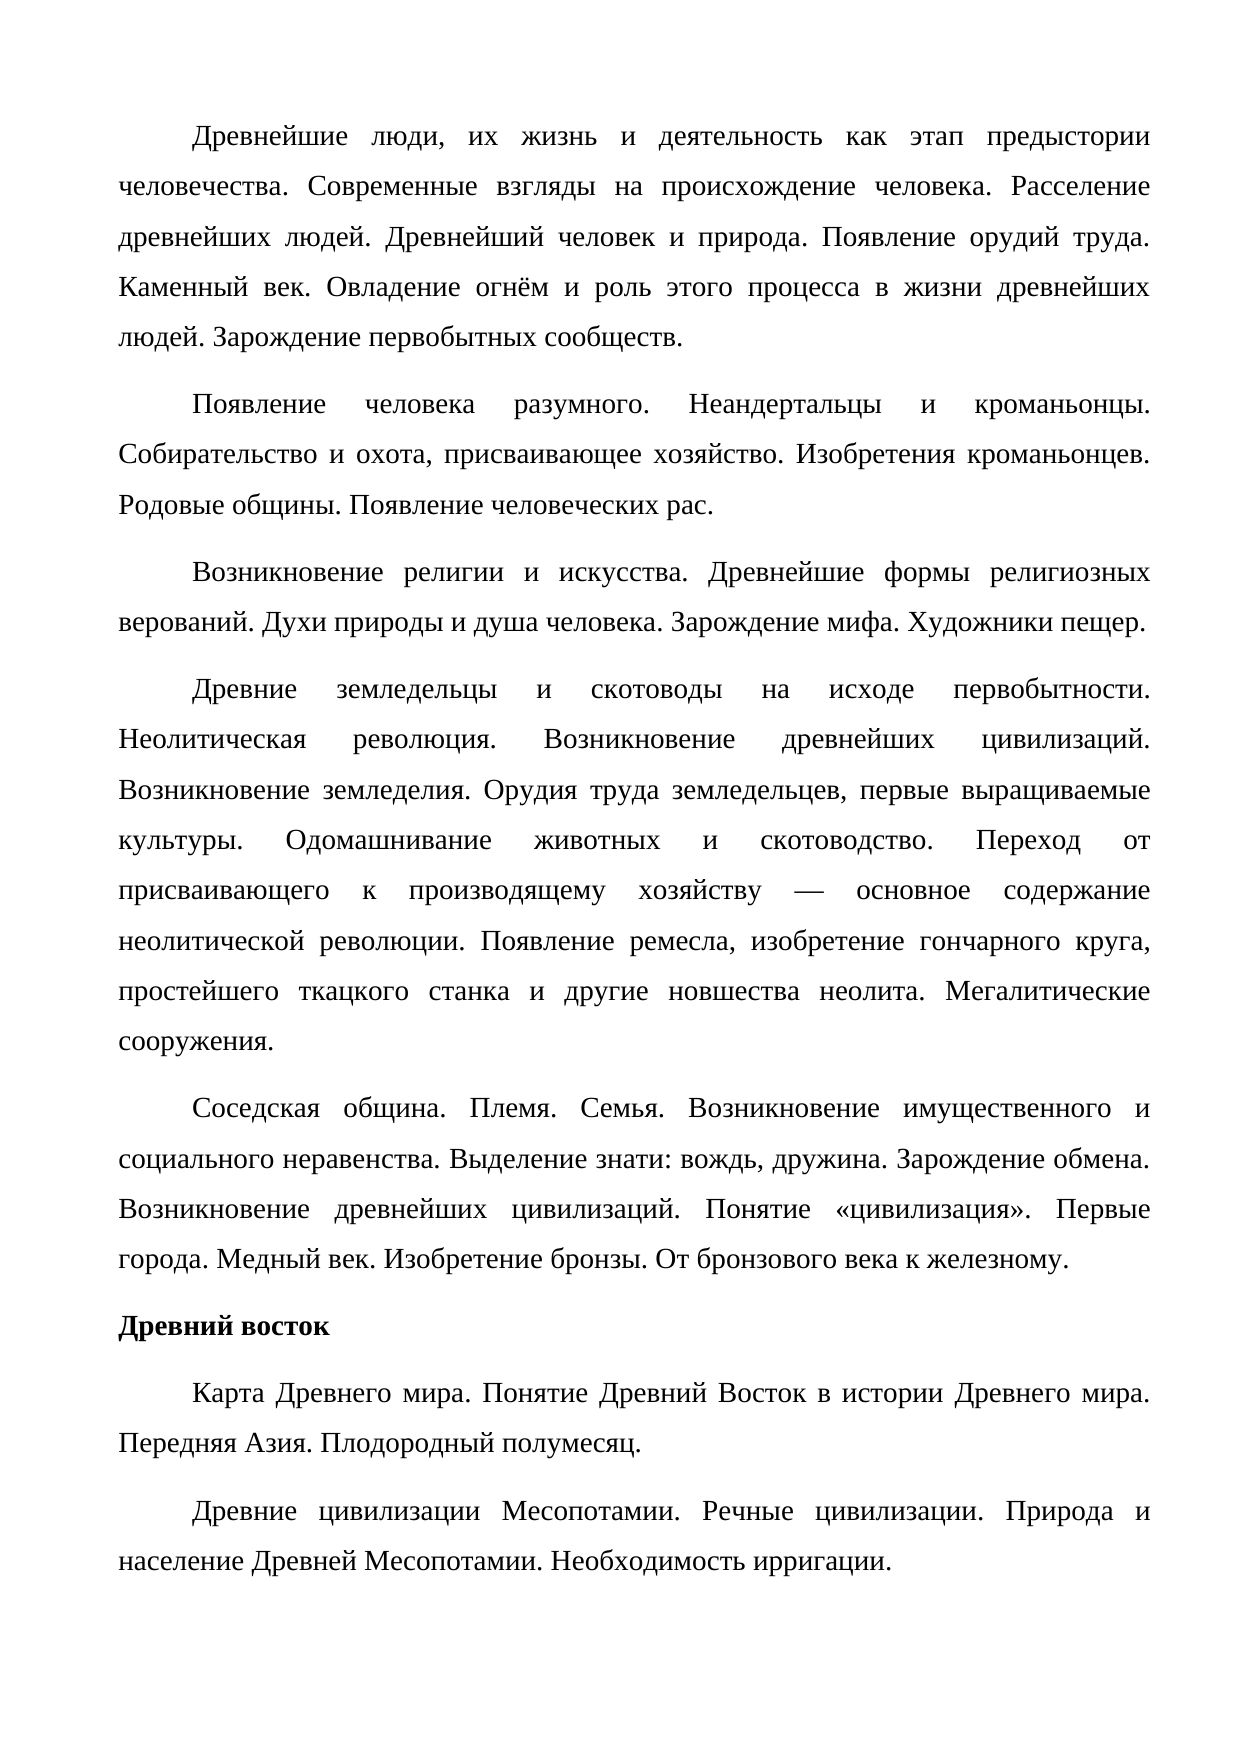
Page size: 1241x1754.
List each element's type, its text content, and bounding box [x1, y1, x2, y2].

text Древние цивилизации Месопотамии. Речные цивилизации. Природа и население Древней Месопотамии. Необходимость ирригации. [118, 1493, 1152, 1576]
text Древние земледельцы и скотоводы на исходе первобытности. Неолитическая революция. Возникновение древнейших цивилизаций. Возникновение земледелия. Орудия труда земледельцев, первые выращиваемые культуры. Одомашнивание животных и скотоводство. Переход от присваивающего к производящему хозяйству — основное содержание неолитической революции. Появление ремесла, изобретение гончарного круга, простейшего ткацкого станка и другие новшества неолита. Мегалитические сооружения. [118, 671, 1152, 1057]
text Древнейшие люди, их жизнь и деятельность как этап предыстории человечества. Современные взгляды на происхождение человека. Расселение древнейших людей. Древнейший человек и природа. Появление орудий труда. Каменный век. Овладение огнём и роль этого процесса в жизни древнейших людей. Зарождение первобытных сообществ. [118, 118, 1152, 353]
text Древний восток [118, 1308, 1152, 1342]
text Карта Древнего мира. Понятие Древний Восток в истории Древнего мира. Передняя Азия. Плодородный полумесяц. [118, 1375, 1152, 1459]
text Соседская община. Племя. Семья. Возникновение имущественного и социального неравенства. Выделение знати: вождь, дружина. Зарождение обмена. Возникновение древнейших цивилизаций. Понятие «цивилизация». Первые города. Медный век. Изобретение бронзы. От бронзового века к железному. [118, 1090, 1152, 1275]
text Возникновение религии и искусства. Древнейшие формы религиозных верований. Духи природы и душа человека. Зарождение мифа. Художники пещер. [118, 554, 1152, 638]
text Появление человека разумного. Неандертальцы и кроманьонцы. Собирательство и охота, присваивающее хозяйство. Изобретения кроманьонцев. Родовые общины. Появление человеческих рас. [118, 386, 1152, 521]
